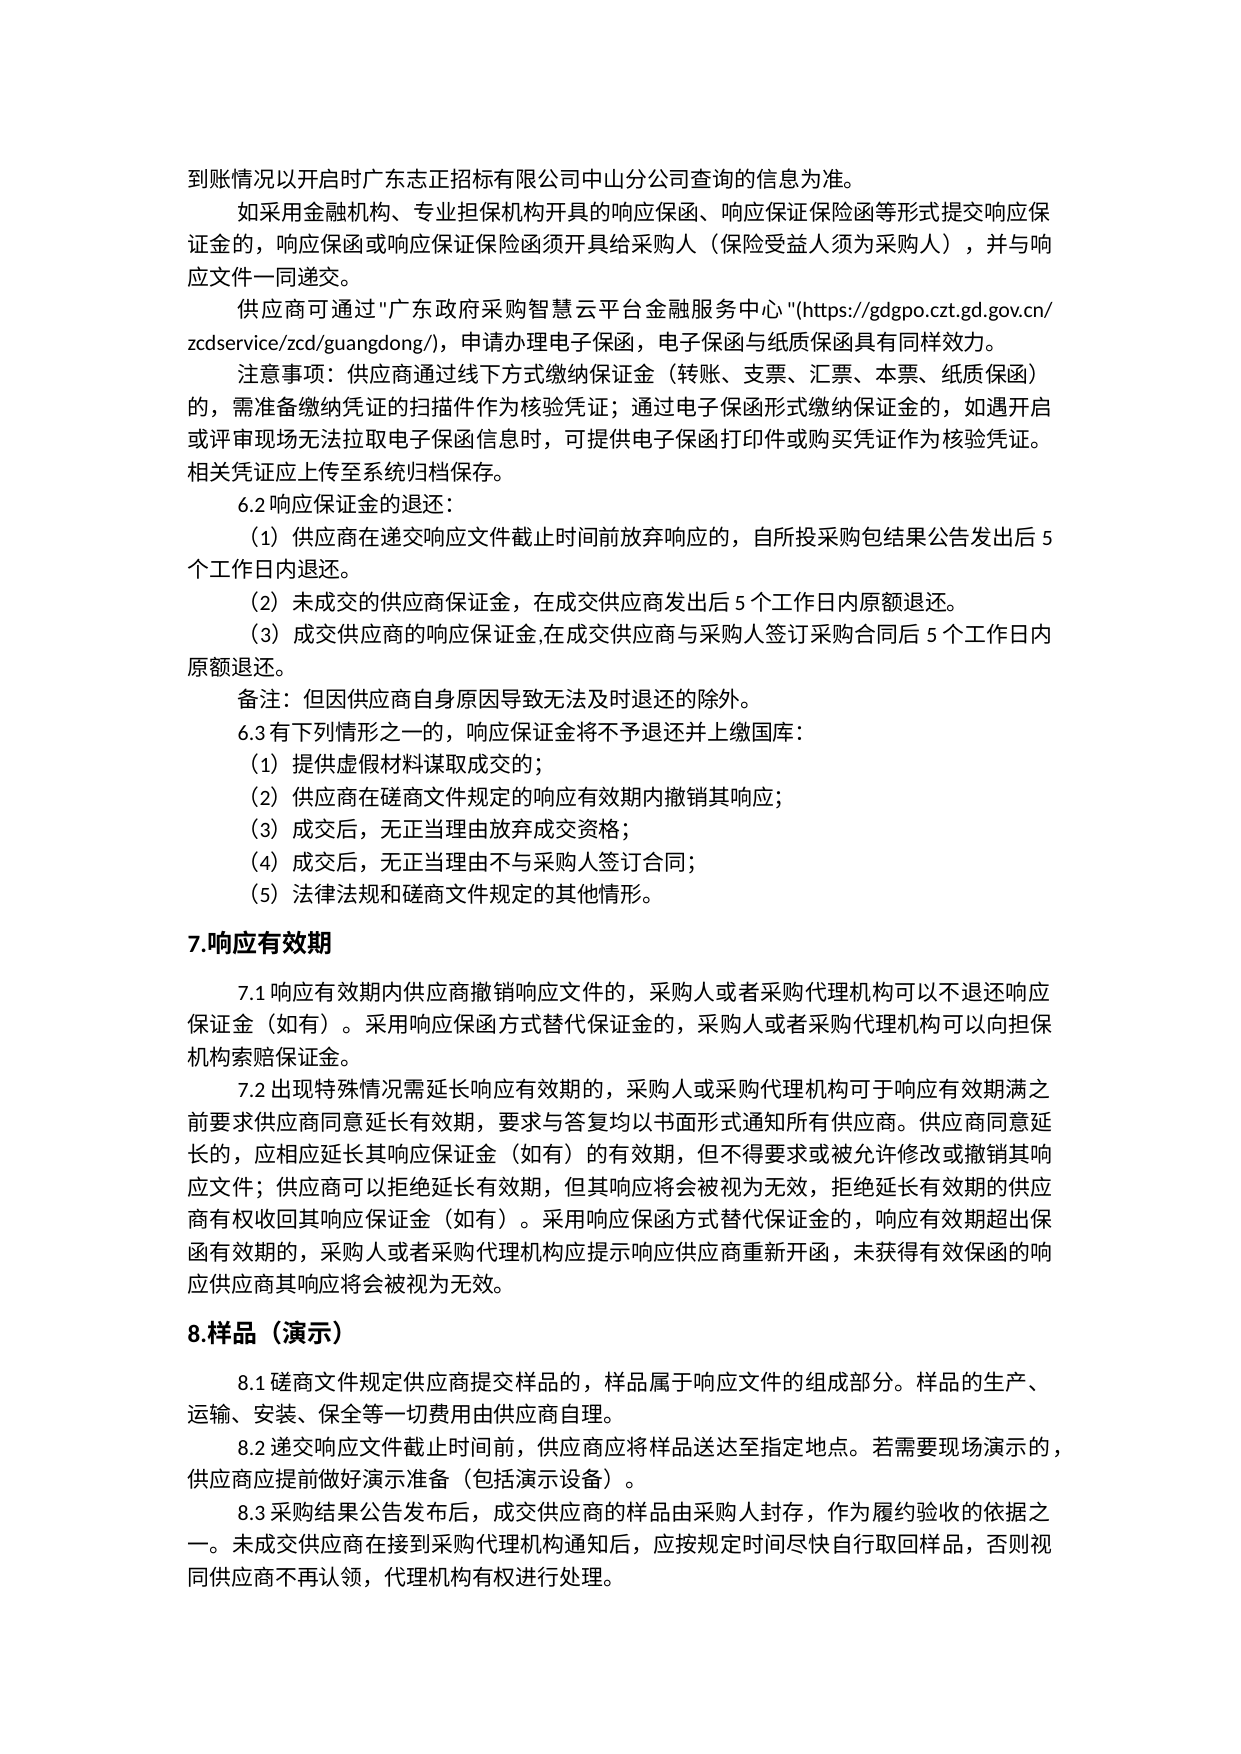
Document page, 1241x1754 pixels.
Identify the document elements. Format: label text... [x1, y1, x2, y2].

text 7.响应有效期 [187, 909, 1053, 974]
text （3）成交供应商的响应保证金,在成交供应商与采购人签订采购合同后5个工作日内原额退还。 [187, 617, 1053, 682]
text （1）提供虚假材料谋取成交的； [187, 747, 1053, 779]
text （5）法律法规和磋商文件规定的其他情形。 [187, 877, 1053, 909]
text 如采用金融机构、专业担保机构开具的响应保函、响应保证保险函等形式提交响应保证金的，响应保函或响应保证保险函须开具给采购人（保险受益人须为采购人），并与响应文件一同递交。 [187, 194, 1053, 292]
text 8.样品（演示） [187, 1299, 1053, 1364]
text 8.1磋商文件规定供应商提交样品的，样品属于响应文件的组成部分。样品的生产、运输、安装、保全等一切费用由供应商自理。 [187, 1364, 1053, 1429]
text 注意事项：供应商通过线下方式缴纳保证金（转账、支票、汇票、本票、纸质保函）的，需准备缴纳凭证的扫描件作为核验凭证；通过电子保函形式缴纳保证金的，如遇开启或评审现场无法拉取电子保函信息时，可提供电子保函打印件或购买凭证作为核验凭证。相关凭证应上传至系统归档保存。 [187, 357, 1053, 487]
text 8.3采购结果公告发布后，成交供应商的样品由采购人封存，作为履约验收的依据之一。未成交供应商在接到采购代理机构通知后，应按规定时间尽快自行取回样品，否则视同供应商不再认领，代理机构有权进行处理。 [187, 1494, 1053, 1592]
text （4）成交后，无正当理由不与采购人签订合同； [187, 844, 1053, 877]
text 7.1响应有效期内供应商撤销响应文件的，采购人或者采购代理机构可以不退还响应保证金（如有）。采用响应保函方式替代保证金的，采购人或者采购代理机构可以向担保机构索赔保证金。 [187, 974, 1053, 1072]
text （3）成交后，无正当理由放弃成交资格； [187, 812, 1053, 844]
text 备注：但因供应商自身原因导致无法及时退还的除外。 [187, 682, 1053, 714]
text （2）供应商在磋商文件规定的响应有效期内撤销其响应； [187, 779, 1053, 812]
text 8.2递交响应文件截止时间前，供应商应将样品送达至指定地点。若需要现场演示的，供应商应提前做好演示准备（包括演示设备）。 [187, 1429, 1053, 1494]
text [187, 162, 1053, 194]
text （1）供应商在递交响应文件截止时间前放弃响应的，自所投采购包结果公告发出后5个工作日内退还。 [187, 519, 1053, 584]
text 供应商可通过"广东政府采购智慧云平台金融服务中心"(https://gdgpo.czt.gd.gov.cn/zcdservice/zcd/guangdong/)，申请办理电子保函，电子保函与纸质保函具有同样效力。 [187, 292, 1053, 357]
text 7.2出现特殊情况需延长响应有效期的，采购人或采购代理机构可于响应有效期满之前要求供应商同意延长有效期，要求与答复均以书面形式通知所有供应商。供应商同意延长的，应相应延长其响应保证金（如有）的有效期，但不得要求或被允许修改或撤销其响应文件；供应商可以拒绝延长有效期，但其响应将会被视为无效，拒绝延长有效期的供应商有权收回其响应保证金（如有）。采用响应保函方式替代保证金的，响应有效期超出保函有效期的，采购人或者采购代理机构应提示响应供应商重新开函，未获得有效保函的响应供应商其响应将会被视为无效。 [187, 1072, 1053, 1299]
text 6.2响应保证金的退还： [187, 487, 1053, 519]
text （2）未成交的供应商保证金，在成交供应商发出后5个工作日内原额退还。 [187, 584, 1053, 617]
text 6.3有下列情形之一的，响应保证金将不予退还并上缴国库： [187, 714, 1053, 747]
